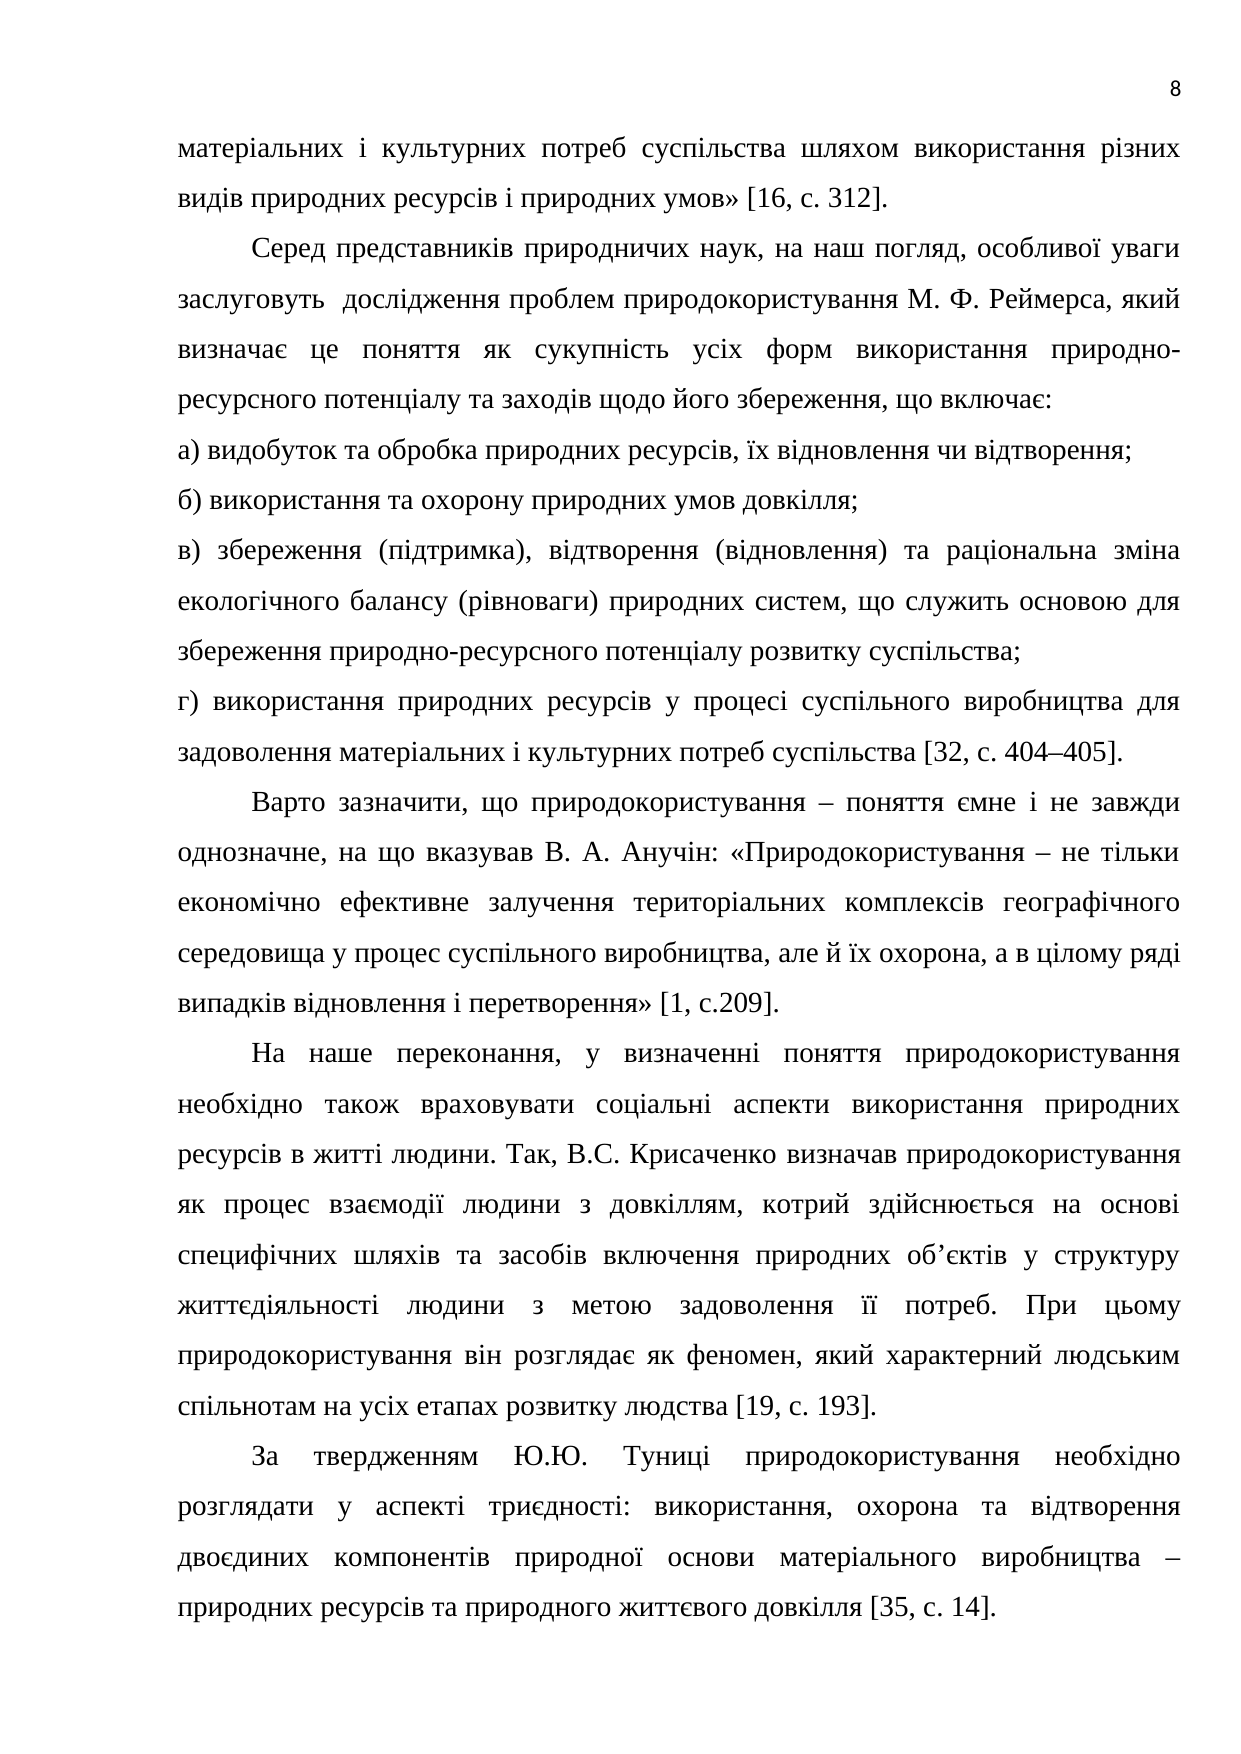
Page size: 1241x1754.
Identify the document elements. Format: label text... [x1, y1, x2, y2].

text Серед представників природничих наук, на наш погляд, особливої уваги заслуговуть дослідження проблем природокористування М. Ф. Реймерса, який визначає це поняття як сукупність усіх форм використання природно-ресурсного потенціалу та заходів щодо його збереження, що включає: [177, 231, 1181, 415]
text Варто зазначити, що природокористування – поняття ємне і не завжди однозначне, на що вказував В. А. Анучін: «Природокористування – не тільки економічно ефективне залучення територіальних комплексів географічного середовища у процес суспільного виробництва, але й їх охорона, а в цілому ряді випадків відновлення і перетворення» [1, с.209]. [177, 784, 1181, 1019]
text б) використання та охорону природних умов довкілля; [177, 482, 1181, 516]
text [177, 130, 1181, 214]
text в) збереження (підтримка), відтворення (відновлення) та раціональна зміна екологічного балансу (рівноваги) природних систем, що служить основою для збереження природно-ресурсного потенціалу розвитку суспільства; [177, 532, 1181, 667]
text г) використання природних ресурсів у процесі суспільного виробництва для задоволення матеріальних і культурних потреб суспільства [32, с. 404–405]. [177, 683, 1181, 767]
text На наше переконання, у визначенні поняття природокористування необхідно також враховувати соціальні аспекти використання природних ресурсів в житті людини. Так, В.С. Крисаченко визначав природокористування як процес взаємодії людини з довкіллям, котрий здійснюється на основі специфічних шляхів та засобів включення природних об’єктів у структуру життєдіяльності людини з метою задоволення її потреб. При цьому природокористування він розглядає як феномен, який характерний людським спільнотам на усіх етапах розвитку людства [19, с. 193]. [177, 1036, 1181, 1421]
text а) видобуток та обробка природних ресурсів, їх відновлення чи відтворення; [177, 432, 1181, 465]
text За твердженням Ю.Ю. Туниці природокористування необхідно розглядати у аспекті триєдності: використання, охорона та відтворення двоєдиних компонентів природної основи матеріального виробництва – природних ресурсів та природного життєвого довкілля [35, с. 14]. [177, 1438, 1181, 1622]
